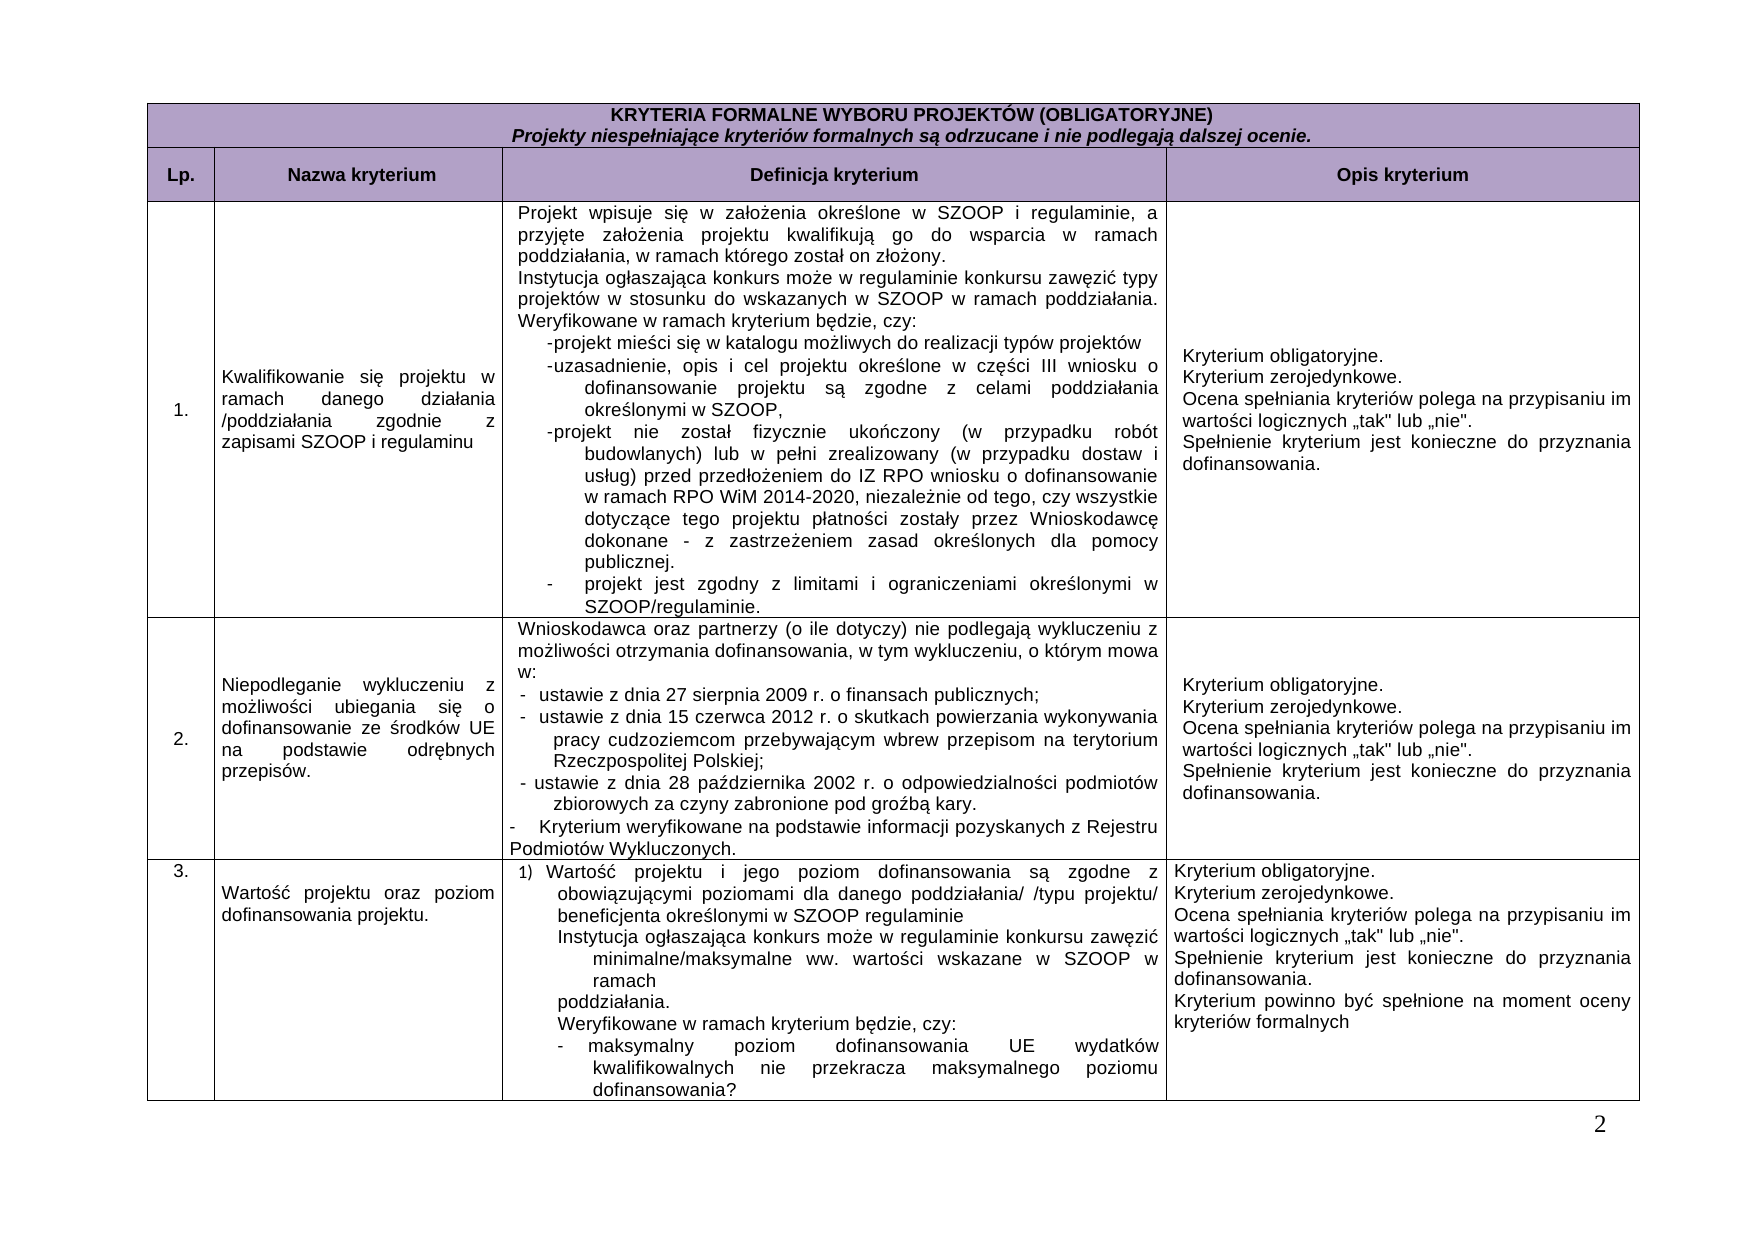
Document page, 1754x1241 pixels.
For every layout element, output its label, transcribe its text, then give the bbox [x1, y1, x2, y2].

table_cell Nazwa kryterium [215, 148, 502, 201]
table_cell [1167, 860, 1639, 1100]
table_cell Kwalifikowanie się projektu w ramach danego działania /poddziałania zgodnie z zapisami SZOOP i regulaminu [215, 202, 502, 617]
table_header KRYTERIA FORMALNE WYBORU PROJEKTÓW (OBLIGATORYJNE) Projekty niespełniające kryteriów formalnych są odrzucane i nie podlegają dalszej ocenie. [148, 104, 1639, 147]
table_cell Opis kryterium [1167, 148, 1639, 201]
table_cell Definicja kryterium [503, 148, 1166, 201]
table_cell Kryterium obligatoryjne. Kryterium zerojedynkowe. Ocena spełniania kryteriów polega na przypisaniu im wartości logicznych „tak" lub „nie". Spełnienie kryterium jest konieczne do przyznania dofinansowania. [1167, 202, 1639, 617]
table_cell Projekt wpisuje się w założenia określone w SZOOP i regulaminie, a przyjęte założenia projektu kwalifikują go do wsparcia w ramach poddziałania, w ramach którego został on złożony. Instytucja ogłaszająca konkurs może w regulaminie konkursu zawęzić typy projektów w stosunku do wskazanych w SZOOP w ramach poddziałania. Weryfikowane w ramach kryterium będzie, czy: projekt mieści się w katalogu możliwych do realizacji typów projektów uzasadnienie, opis i cel projektu określone w części III wniosku o dofinansowanie projektu są zgodne z celami poddziałania określonymi w SZOOP, projekt nie został fizycznie ukończony (w przypadku robót budowlanych) lub w pełni zrealizowany (w przypadku dostaw i usług) przed przedłożeniem do IZ RPO wniosku o dofinansowanie w ramach RPO WiM 2014-2020, niezależnie od tego, czy wszystkie dotyczące tego projektu płatności zostały przez Wnioskodawcę dokonane - z zastrzeżeniem zasad określonych dla pomocy publicznej. projekt jest zgodny z limitami i ograniczeniami określonymi w SZOOP/regulaminie. [503, 202, 1166, 617]
table_cell 3. [148, 860, 214, 1100]
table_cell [215, 860, 502, 1100]
table_cell Lp. [148, 148, 214, 201]
table_cell Kryterium obligatoryjne. Kryterium zerojedynkowe. Ocena spełniania kryteriów polega na przypisaniu im wartości logicznych „tak" lub „nie". Spełnienie kryterium jest konieczne do przyznania dofinansowania. [1167, 618, 1639, 859]
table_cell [503, 860, 1166, 1100]
table_cell Wnioskodawca oraz partnerzy (o ile dotyczy) nie podlegają wykluczeniu z możliwości otrzymania dofinansowania, w tym wykluczeniu, o którym mowa w: ustawie z dnia 27 sierpnia 2009 r. o finansach publicznych; ustawie z dnia 15 czerwca 2012 r. o skutkach powierzania wykonywania pracy cudzoziemcom przebywającym wbrew przepisom na terytorium Rzeczpospolitej Polskiej; - ustawie z dnia 28 października 2002 r. o odpowiedzialności podmiotów zbiorowych za czyny zabronione pod groźbą kary. Kryterium weryfikowane na podstawie informacji pozyskanych z Rejestru Podmiotów Wykluczonych. [503, 618, 1166, 859]
table_cell 1. [148, 202, 214, 617]
table_cell 2. [148, 618, 214, 859]
table_cell Niepodleganie wykluczeniu z możliwości ubiegania się o dofinansowanie ze środków UE na podstawie odrębnych przepisów. [215, 618, 502, 859]
